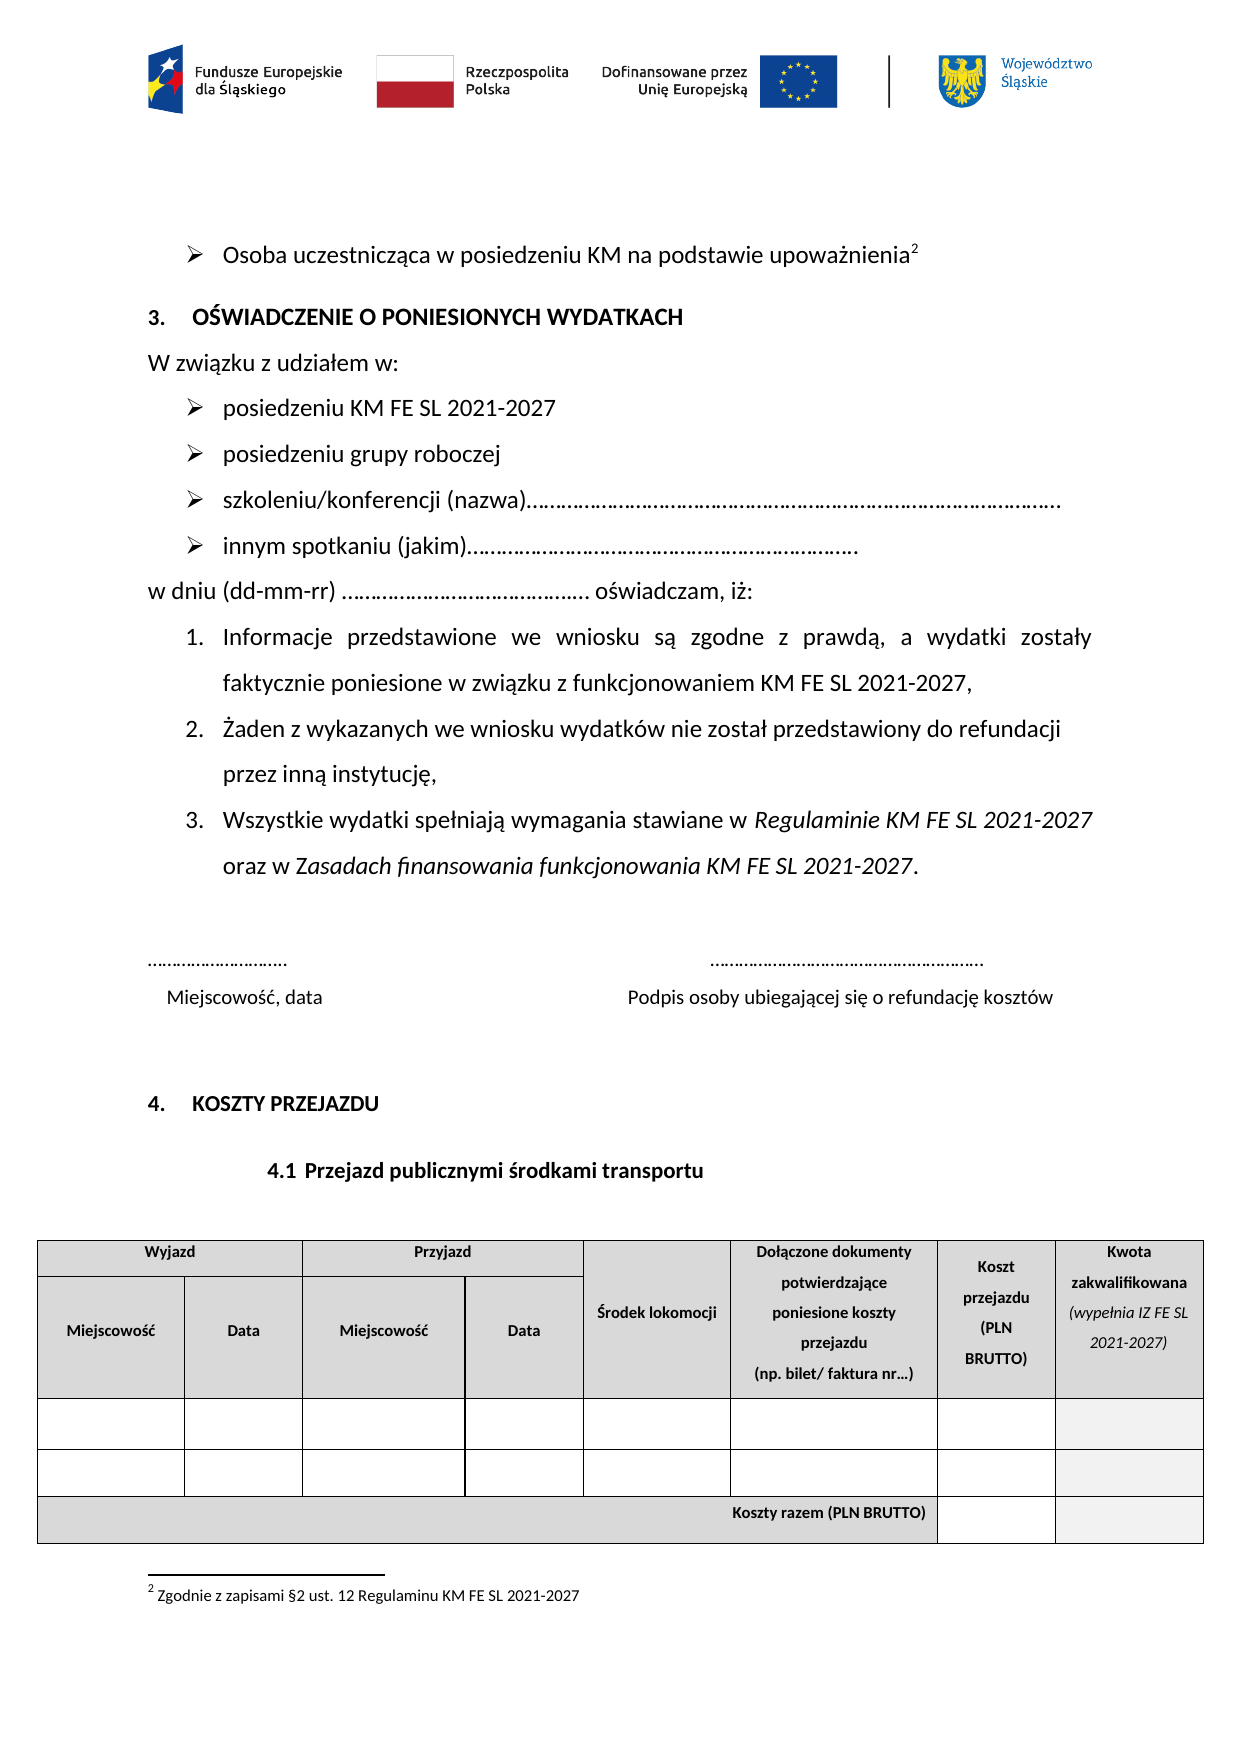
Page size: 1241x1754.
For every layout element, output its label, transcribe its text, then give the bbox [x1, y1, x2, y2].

table_cell [1056, 1497, 1203, 1543]
table_cell [731, 1450, 937, 1496]
text ……………………….. ………………………………………………… [148, 946, 1093, 972]
table_cell [303, 1450, 464, 1496]
table_cell Data [185, 1277, 302, 1398]
table_header Środek lokomocji [584, 1241, 730, 1398]
table_cell Miejscowość [303, 1277, 464, 1398]
table_cell [466, 1399, 583, 1449]
table_cell [38, 1450, 184, 1496]
table_header Kwota zakwalifikowana (wypełnia IZ FE SL 2021-2027) [1056, 1241, 1203, 1398]
table_cell [303, 1399, 464, 1449]
list Przejazd publicznymi środkami transportu [267, 1156, 1093, 1184]
list KOSZTY PRZEJAZDU [148, 1089, 1093, 1117]
list OŚWIADCZENIE O PONIESIONYCH WYDATKACH [148, 301, 1093, 332]
text W związku z udziałem w: [148, 347, 1093, 377]
list Wszystkie wydatki spełniają wymagania stawiane w Regulaminie KM FE SL 2021-2027 oraz w Zasadach finansowania funkcjonowania KM FE SL 2021-2027. [185, 804, 1093, 880]
table_cell [938, 1497, 1055, 1543]
table_header Dołączone dokumenty potwierdzające poniesione koszty przejazdu (np. bilet/ faktura nr…) [731, 1241, 937, 1398]
picture [148, 44, 1092, 114]
list szkoleniu/konferencji (nazwa)………………………………………………………………………………… [185, 484, 1093, 514]
table_cell [185, 1399, 302, 1449]
table_cell [584, 1399, 730, 1449]
list posiedzeniu grupy roboczej [185, 438, 1093, 469]
table_cell [938, 1399, 1055, 1449]
list Żaden z wykazanych we wniosku wydatków nie został przedstawiony do refundacji przez inną instytucję, [185, 713, 1093, 789]
table_cell Data [466, 1277, 583, 1398]
table_cell [938, 1450, 1055, 1496]
table_cell [185, 1450, 302, 1496]
table_cell [1056, 1450, 1203, 1496]
table_cell [731, 1399, 937, 1449]
list Informacje przedstawione we wniosku są zgodne z prawdą, a wydatki zostały faktycznie poniesione w związku z funkcjonowaniem KM FE SL 2021-2027, [185, 621, 1093, 697]
table_cell Miejscowość [38, 1277, 184, 1398]
table_cell [466, 1450, 583, 1496]
list posiedzeniu KM FE SL 2021-2027 [185, 393, 1093, 423]
table_header Przyjazd [303, 1241, 583, 1276]
text w dniu (dd-mm-rr) ………………………………….… oświadczam, iż: [148, 576, 1093, 606]
table_cell [38, 1399, 184, 1449]
table_cell Koszty razem (PLN BRUTTO) [38, 1497, 937, 1543]
list Osoba uczestnicząca w posiedzeniu KM na podstawie upoważnienia [185, 239, 1093, 269]
list innym spotkaniu (jakim)………………………………………………………….. [185, 530, 1093, 560]
table_cell [584, 1450, 730, 1496]
text Miejscowość, data Podpis osoby ubiegającej się o refundację kosztów [148, 984, 1093, 1010]
table_header Wyjazd [38, 1241, 302, 1276]
table_cell [1056, 1399, 1203, 1449]
table_header Koszt przejazdu (PLN BRUTTO) [938, 1241, 1055, 1398]
